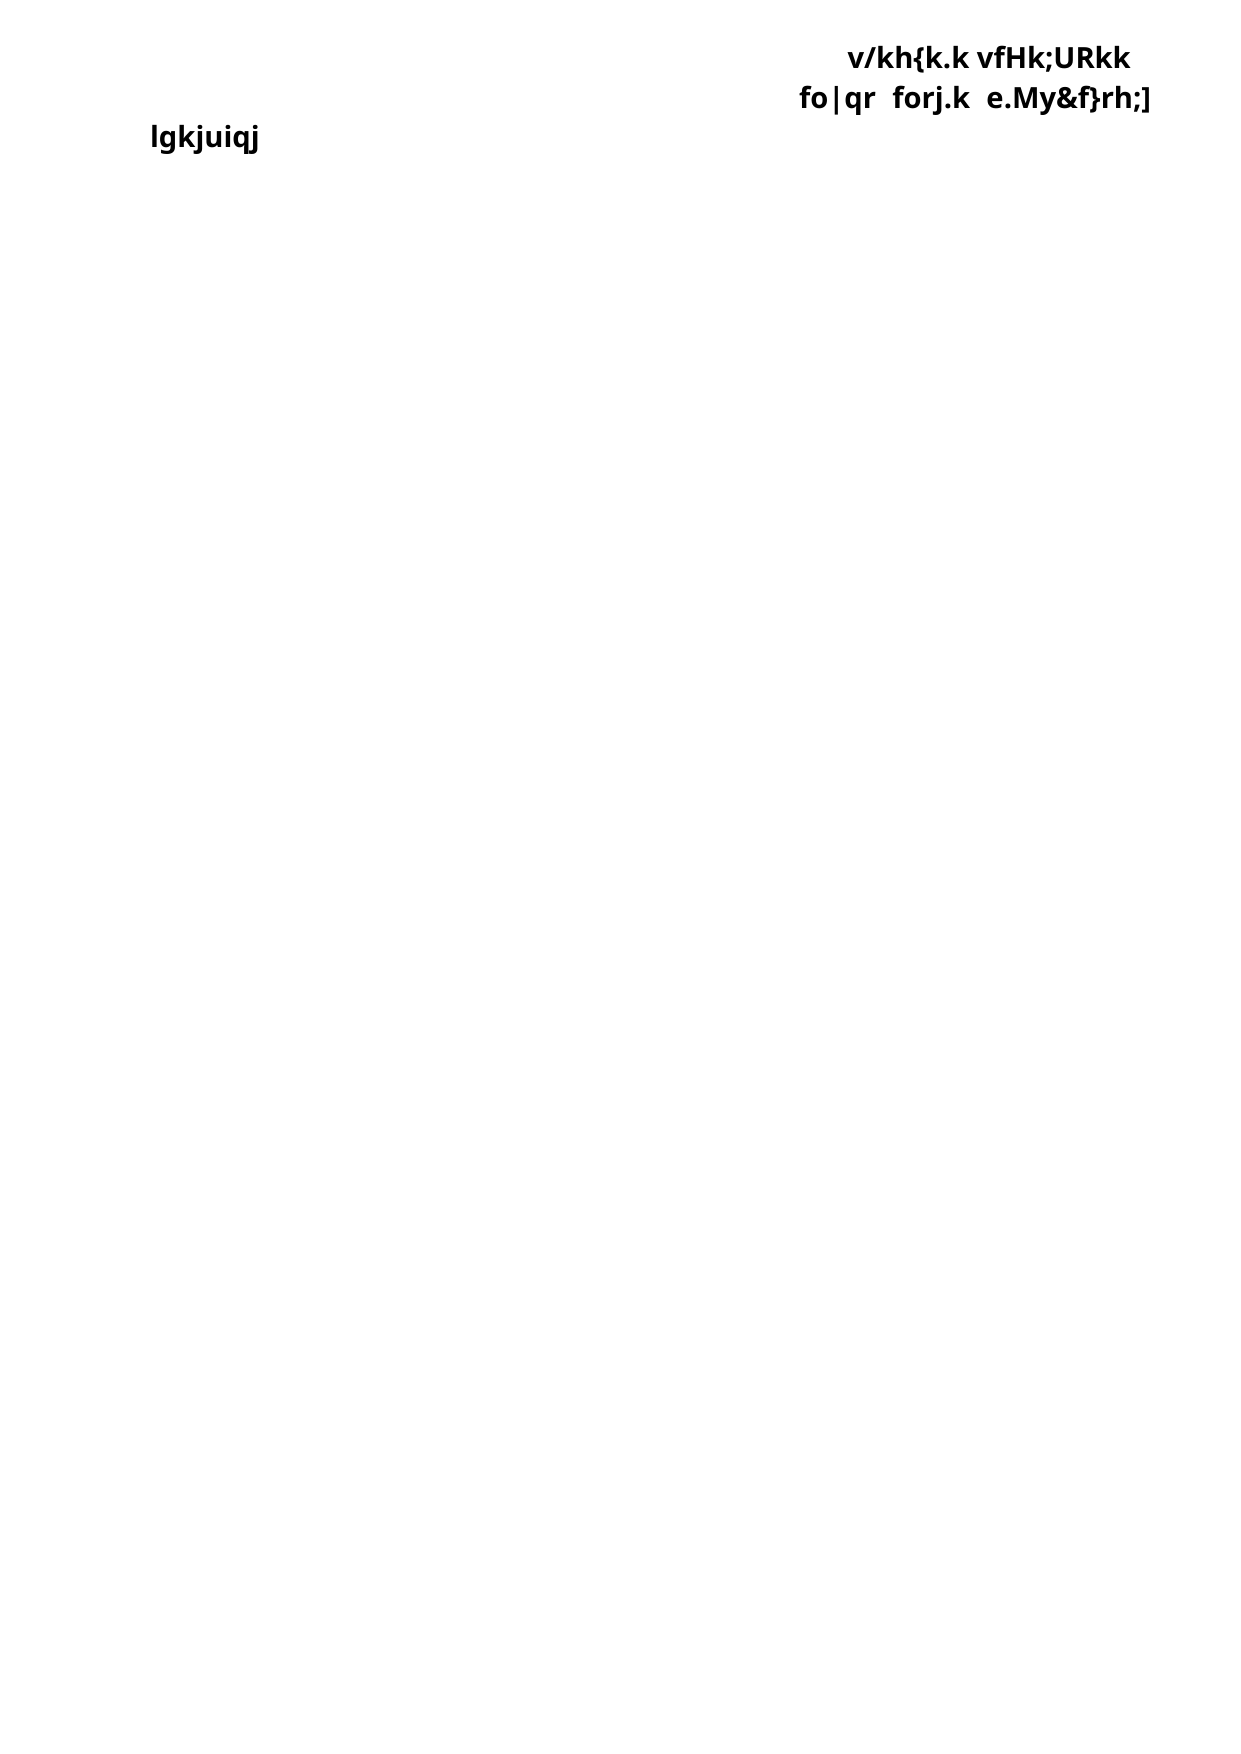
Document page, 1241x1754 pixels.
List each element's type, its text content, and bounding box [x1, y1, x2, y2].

text fo|qr forj.k e.My&f}rh;] lgkjuiqj [150, 77, 1152, 156]
text v/kh{k.k vfHk;URkk [150, 37, 1152, 77]
